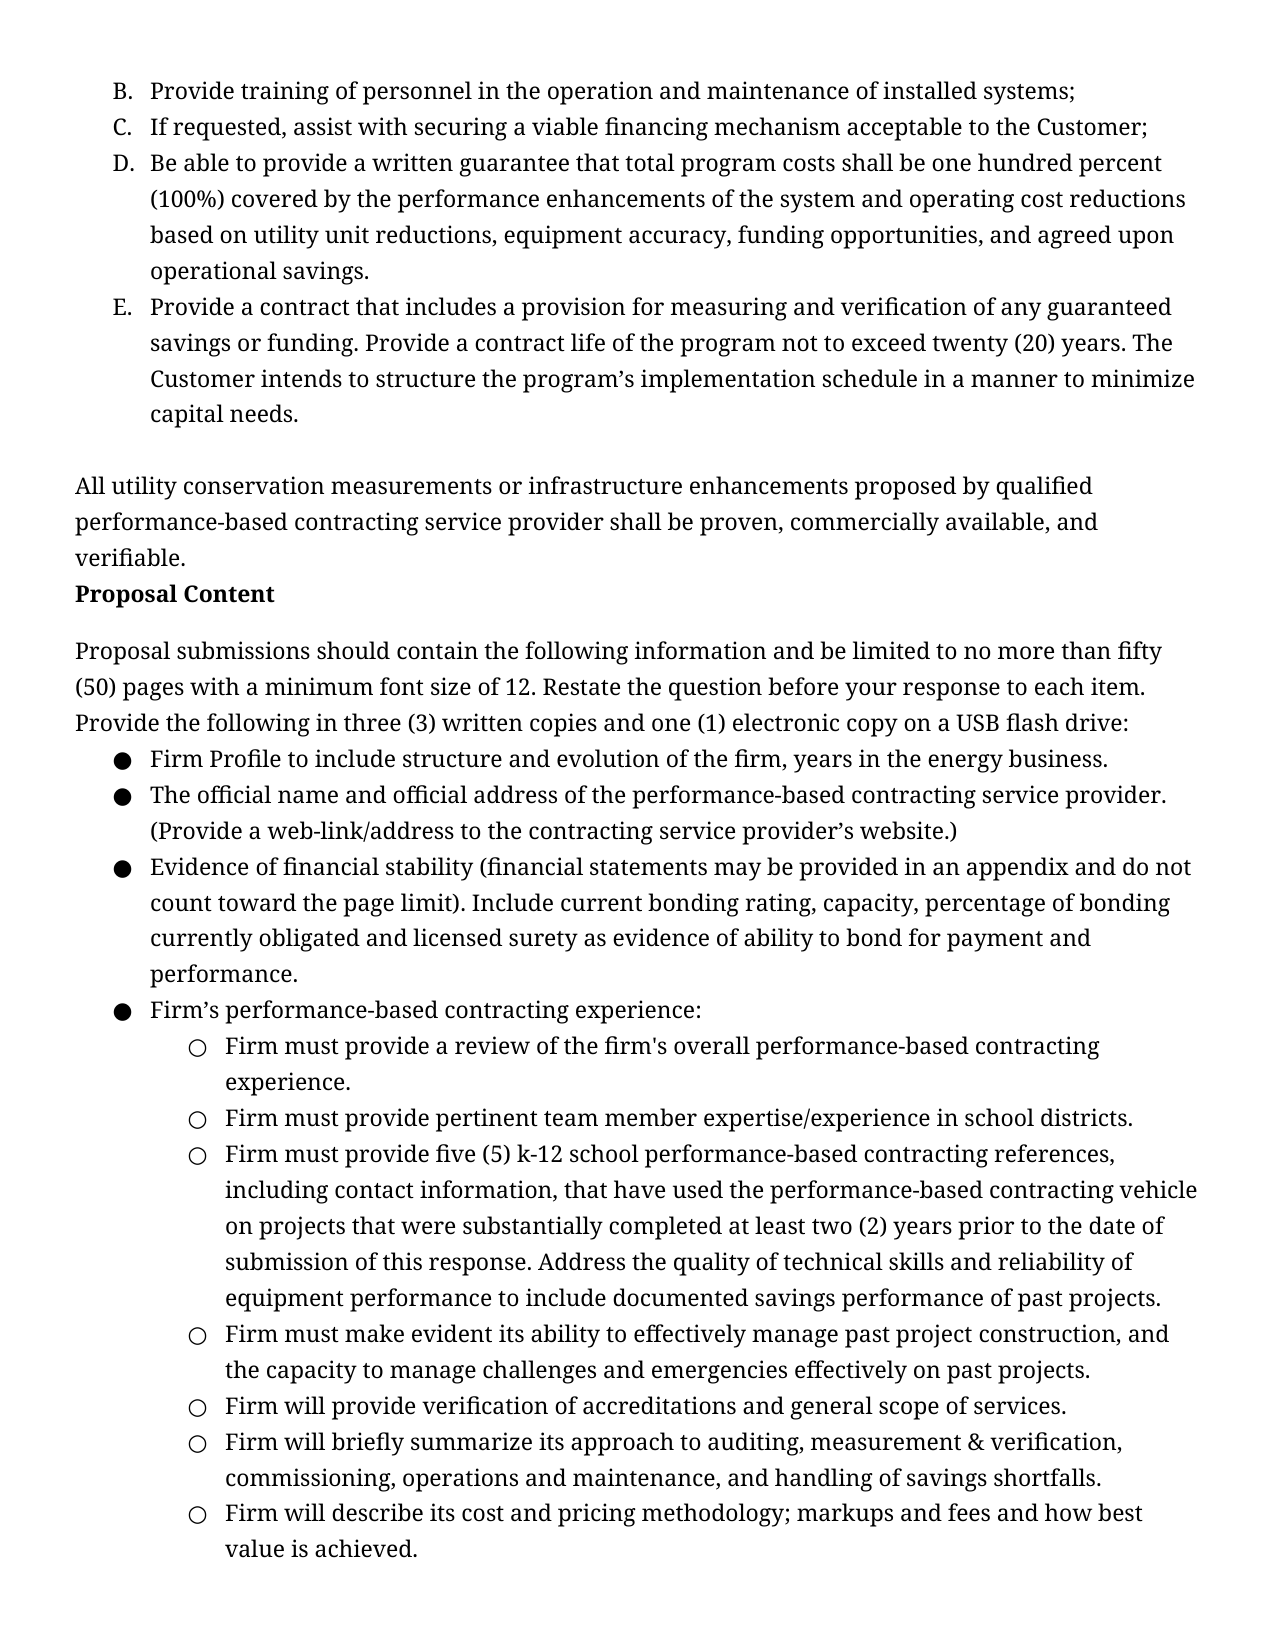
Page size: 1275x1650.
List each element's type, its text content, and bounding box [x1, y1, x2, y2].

list Provide a contract that includes a provision for measuring and verification of any guaranteed savings or funding. Provide a contract life of the program not to exceed twenty (20) years. The Customer intends to structure the program’s implementation schedule in a manner to minimize capital needs. [112, 291, 1200, 430]
list Firm’s performance-based contracting experience: [112, 994, 1200, 1026]
list Be able to provide a written guarantee that total program costs shall be one hundred percent (100%) covered by the performance enhancements of the system and operating cost reductions based on utility unit reductions, equipment accuracy, funding opportunities, and agreed upon operational savings. [112, 147, 1200, 286]
list Firm must provide a review of the firm's overall performance-based contracting experience. [187, 1030, 1200, 1097]
list Firm must provide five (5) k-12 school performance-based contracting references, including contact information, that have used the performance-based contracting vehicle on projects that were substantially completed at least two (2) years prior to the date of submission of this response. Address the quality of technical skills and reliability of equipment performance to include documented savings performance of past projects. [187, 1138, 1200, 1313]
list Firm must make evident its ability to effectively manage past project construction, and the capacity to manage challenges and emergencies effectively on past projects. [187, 1318, 1200, 1385]
list Provide training of personnel in the operation and maintenance of installed systems; [112, 75, 1200, 106]
list The official name and official address of the performance-based contracting service provider. (Provide a web-link/address to the contracting service provider’s website.) [112, 779, 1200, 846]
list Firm Profile to include structure and evolution of the firm, years in the energy business. [112, 743, 1200, 774]
text All utility conservation measurements or infrastructure enhancements proposed by qualified performance-based contracting service provider shall be proven, commercially available, and verifiable. [75, 470, 1200, 573]
list If requested, assist with securing a viable financing mechanism acceptable to the Customer; [112, 111, 1200, 142]
list Firm will describe its cost and pricing methodology; markups and fees and how best value is achieved. [187, 1497, 1200, 1564]
list Evidence of financial stability (financial statements may be provided in an appendix and do not count toward the page limit). Include current bonding rating, capacity, percentage of bonding currently obligated and licensed surety as evidence of ability to bond for payment and performance. [112, 851, 1200, 989]
list Firm will briefly summarize its approach to auditing, measurement & verification, commissioning, operations and maintenance, and handling of savings shortfalls. [187, 1426, 1200, 1493]
text Proposal Content [75, 578, 1200, 609]
text Proposal submissions should contain the following information and be limited to no more than fifty (50) pages with a minimum font size of 12. Restate the question before your response to each item. Provide the following in three (3) written copies and one (1) electronic copy on a USB flash drive: [75, 635, 1200, 738]
list Firm must provide pertinent team member expertise/experience in school districts. [187, 1102, 1200, 1133]
list Firm will provide verification of accreditations and general scope of services. [187, 1389, 1200, 1421]
